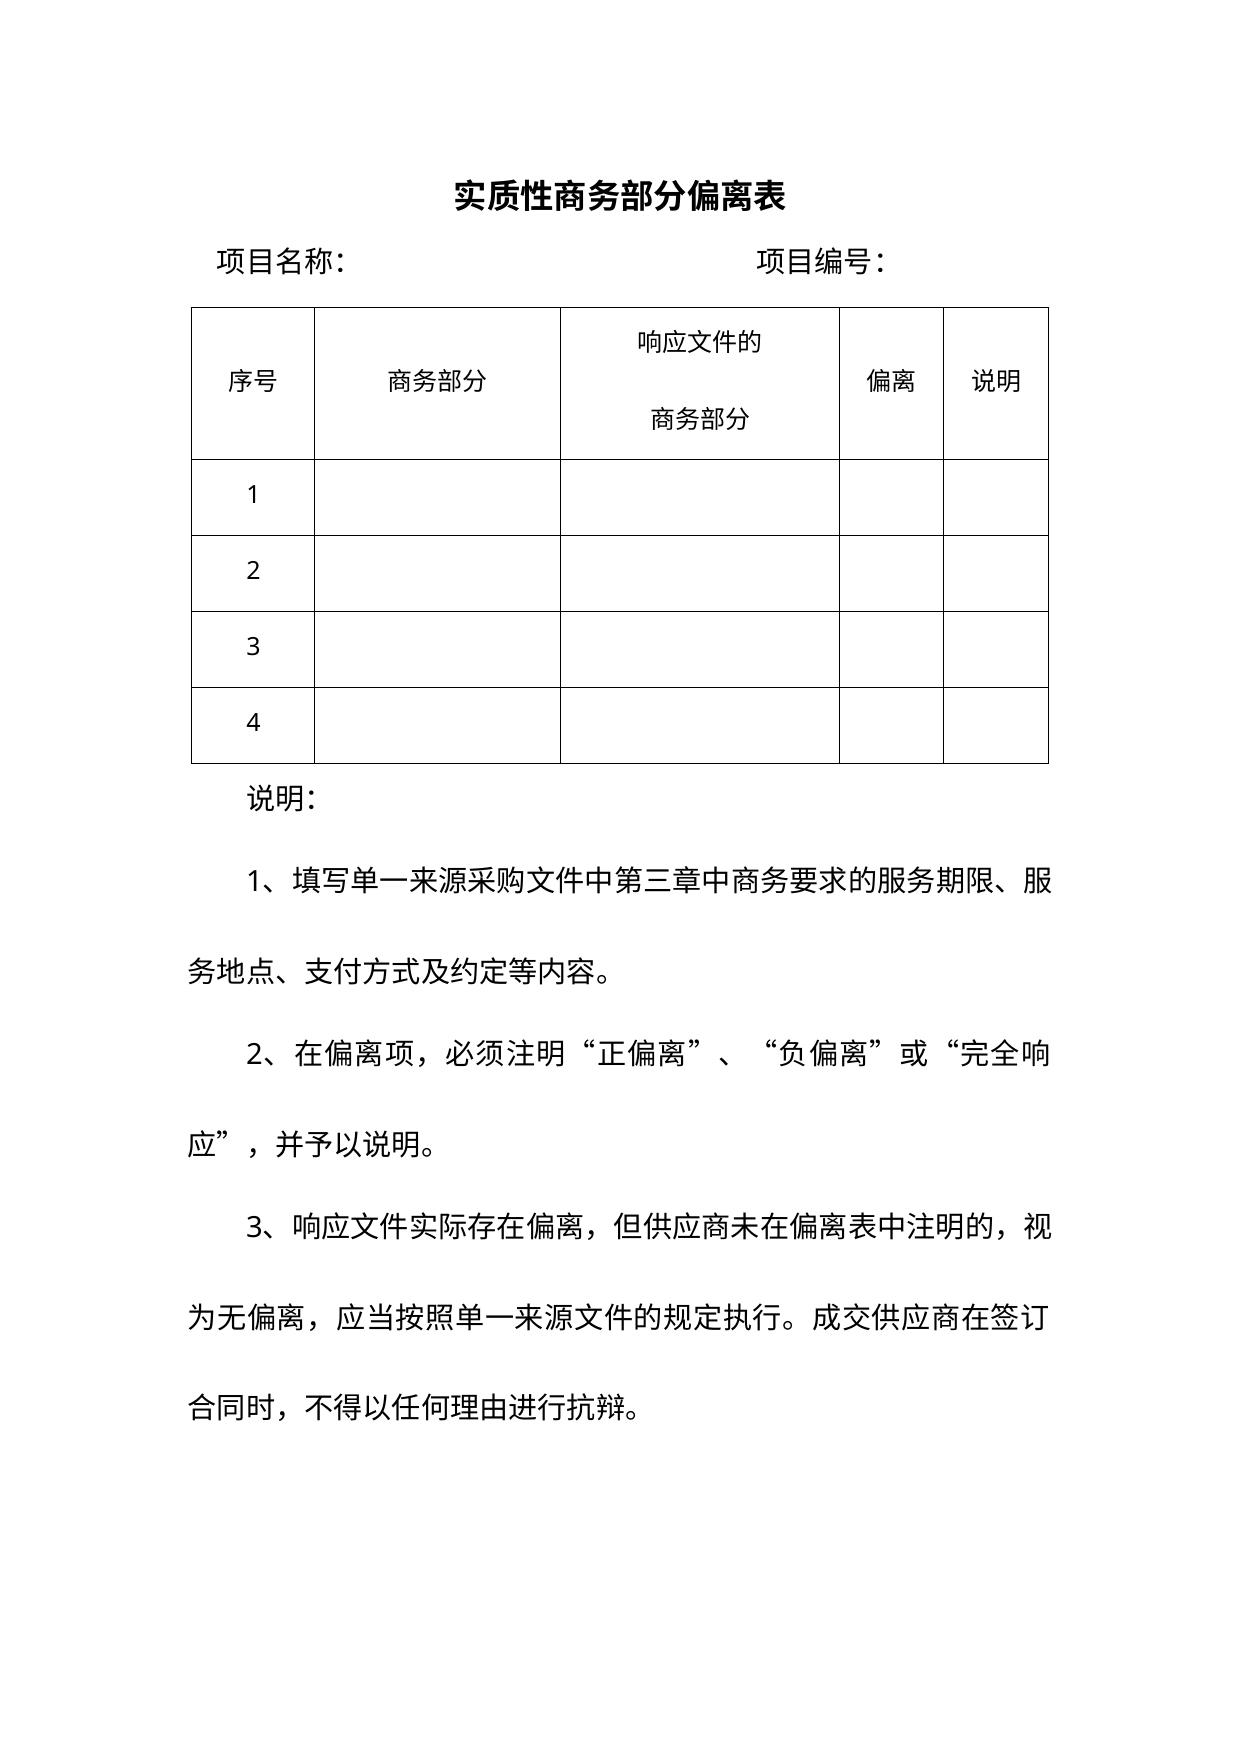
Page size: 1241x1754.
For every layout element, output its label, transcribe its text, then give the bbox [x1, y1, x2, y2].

table_cell [840, 688, 943, 763]
table_cell [315, 536, 560, 611]
table_header 说明 [944, 308, 1048, 459]
text 2、在偏离项，必须注明“正偏离”、“负偏离”或“完全响应”，并予以说明。 [187, 1019, 1053, 1175]
table_cell [561, 536, 839, 611]
text 3、响应文件实际存在偏离，但供应商未在偏离表中注明的，视为无偏离，应当按照单一来源文件的规定执行。成交供应商在签订合同时，不得以任何理由进行抗辩。 [187, 1192, 1053, 1439]
table_header 偏离 [840, 308, 943, 459]
table_cell [944, 536, 1048, 611]
table_cell [561, 688, 839, 763]
table_cell [944, 688, 1048, 763]
table_header 商务部分 [315, 308, 560, 459]
text 项目名称： 项目编号： [187, 227, 1053, 292]
text 说明： [187, 764, 1053, 829]
table_cell [944, 460, 1048, 535]
table_cell [840, 612, 943, 687]
table_cell [561, 612, 839, 687]
text 实质性商务部分偏离表 [187, 162, 1053, 227]
table_cell [561, 460, 839, 535]
table_cell 2 [192, 536, 314, 611]
table_cell 4 [192, 688, 314, 763]
table_cell [315, 460, 560, 535]
table_cell [840, 460, 943, 535]
table_cell [840, 536, 943, 611]
table_cell 3 [192, 612, 314, 687]
table_header 序号 [192, 308, 314, 459]
table_cell 1 [192, 460, 314, 535]
table_cell [944, 612, 1048, 687]
table_cell [315, 612, 560, 687]
text 1、填写单一来源采购文件中第三章中商务要求的服务期限、服务地点、支付方式及约定等内容。 [187, 846, 1053, 1002]
table_cell [315, 688, 560, 763]
table_header 响应文件的 商务部分 [561, 308, 839, 459]
